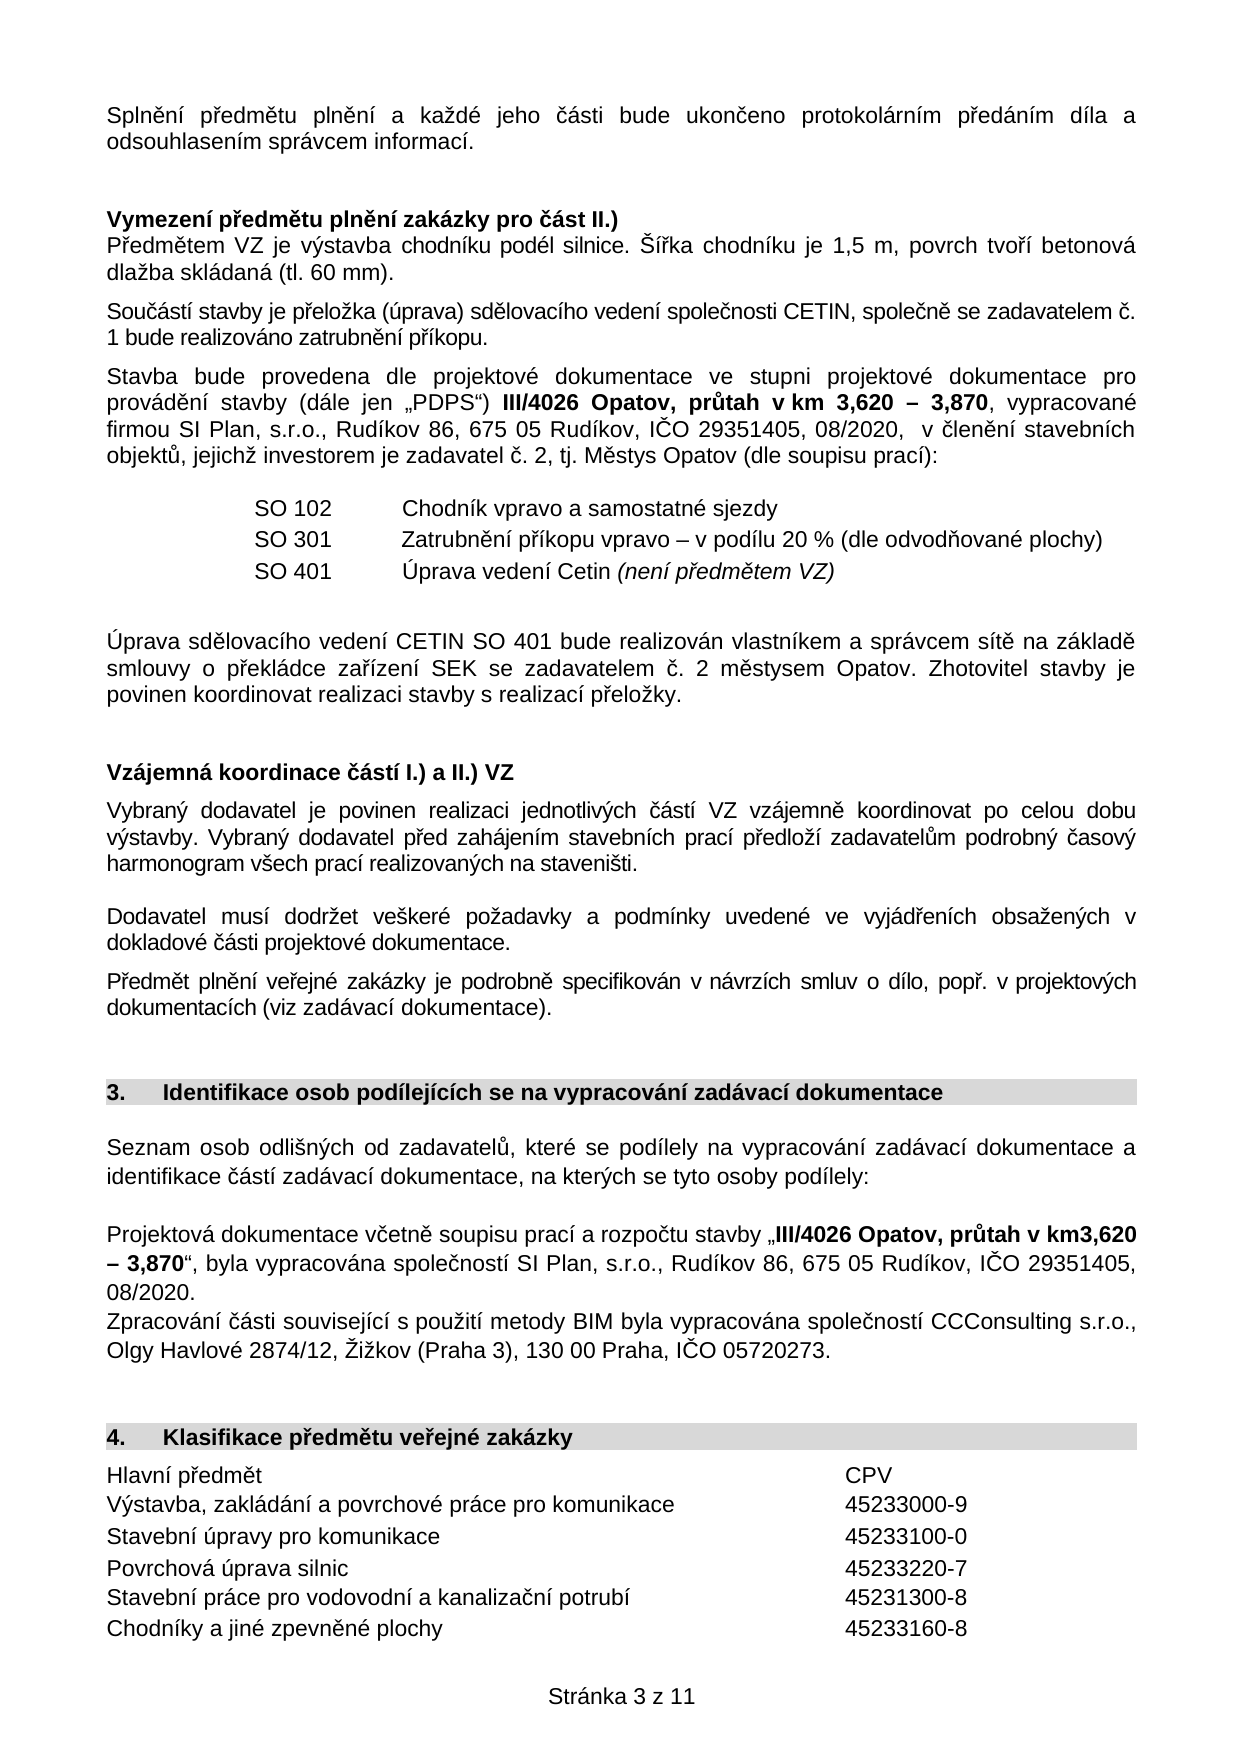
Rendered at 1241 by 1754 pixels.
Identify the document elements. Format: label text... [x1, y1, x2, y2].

text Součástí stavby je přeložka (úprava) sdělovacího vedení společnosti CETIN, společně se zadavatelem č. 1 bude realizováno zatrubnění příkopu. [106, 298, 1137, 350]
text Projektová dokumentace včetně soupisu prací a rozpočtu stavby „III/4026 Opatov, průtah v km3,620 – 3,870“, byla vypracována společností SI Plan, s.r.o., Rudíkov 86, 675 05 Rudíkov, IČO 29351405, 08/2020. [106, 1221, 1137, 1305]
text Předmět plnění veřejné zakázky je podrobně specifikován v návrzích smluv o dílo, popř. v projektových dokumentacích (viz zadávací dokumentace). [106, 968, 1137, 1021]
text SO 401 Úprava vedení Cetin (není předmětem VZ) [254, 558, 1137, 584]
text Splnění předmětu plnění a každé jeho části bude ukončeno protokolárním předáním díla a odsouhlasením správcem informací. [106, 102, 1137, 155]
text Dodavatel musí dodržet veškeré požadavky a podmínky uvedené ve vyjádřeních obsažených v dokladové části projektové dokumentace. [106, 903, 1137, 956]
text Chodníky a jiné zpevněné plochy 45233160-8 [106, 1615, 1137, 1641]
text Stavba bude provedena dle projektové dokumentace ve stupni projektové dokumentace pro provádění stavby (dále jen „PDPS“) III/4026 Opatov, průtah v km 3,620 – 3,870, vypracované firmou SI Plan, s.r.o., Rudíkov 86, 675 05 Rudíkov, IČO 29351405, 08/2020, v členění stavebních objektů, jejichž investorem je zadavatel č. 2, tj. Městys Opatov (dle soupisu prací): [106, 363, 1137, 468]
text Výstavba, zakládání a povrchové práce pro komunikace 45233000-9 [106, 1491, 1137, 1518]
text Seznam osob odlišných od zadavatelů, které se podílely na vypracování zadávací dokumentace a identifikace částí zadávací dokumentace, na kterých se tyto osoby podílely: [106, 1134, 1137, 1189]
text SO 301 Zatrubnění příkopu vpravo – v podílu 20 % (dle odvodňované plochy) [254, 526, 1137, 552]
text Vybraný dodavatel je povinen realizaci jednotlivých částí VZ vzájemně koordinovat po celou dobu výstavby. Vybraný dodavatel před zahájením stavebních prací předloží zadavatelům podrobný časový harmonogram všech prací realizovaných na staveništi. [106, 797, 1137, 876]
text Stavební práce pro vodovodní a kanalizační potrubí 45231300-8 [106, 1583, 1137, 1610]
list Klasifikace předmětu veřejné zakázky [106, 1423, 1137, 1450]
text Vymezení předmětu plnění zakázky pro část II.) [106, 206, 1137, 232]
list Identifikace osob podílejících se na vypracování zadávací dokumentace [106, 1079, 1137, 1105]
text Hlavní předmět CPV [106, 1462, 1137, 1489]
text Úprava sdělovacího vedení CETIN SO 401 bude realizován vlastníkem a správcem sítě na základě smlouvy o překládce zařízení SEK se zadavatelem č. 2 městysem Opatov. Zhotovitel stavby je povinen koordinovat realizaci stavby s realizací přeložky. [106, 628, 1137, 707]
text Povrchová úprava silnic 45233220-7 [106, 1554, 1137, 1581]
text SO 102 Chodník vpravo a samostatné sjezdy [254, 494, 1137, 521]
text Předmětem VZ je výstavba chodníku podél silnice. Šířka chodníku je 1,5 m, povrch tvoří betonová dlažba skládaná (tl. 60 mm). [106, 232, 1137, 285]
text Zpracování části související s použití metody BIM byla vypracována společností CCConsulting s.r.o., Olgy Havlové 2874/12, Žižkov (Praha 3), 130 00 Praha, IČO 05720273. [106, 1308, 1137, 1363]
text Vzájemná koordinace částí I.) a II.) VZ [106, 758, 1137, 785]
text Stavební úpravy pro komunikace 45233100-0 [106, 1523, 1137, 1549]
